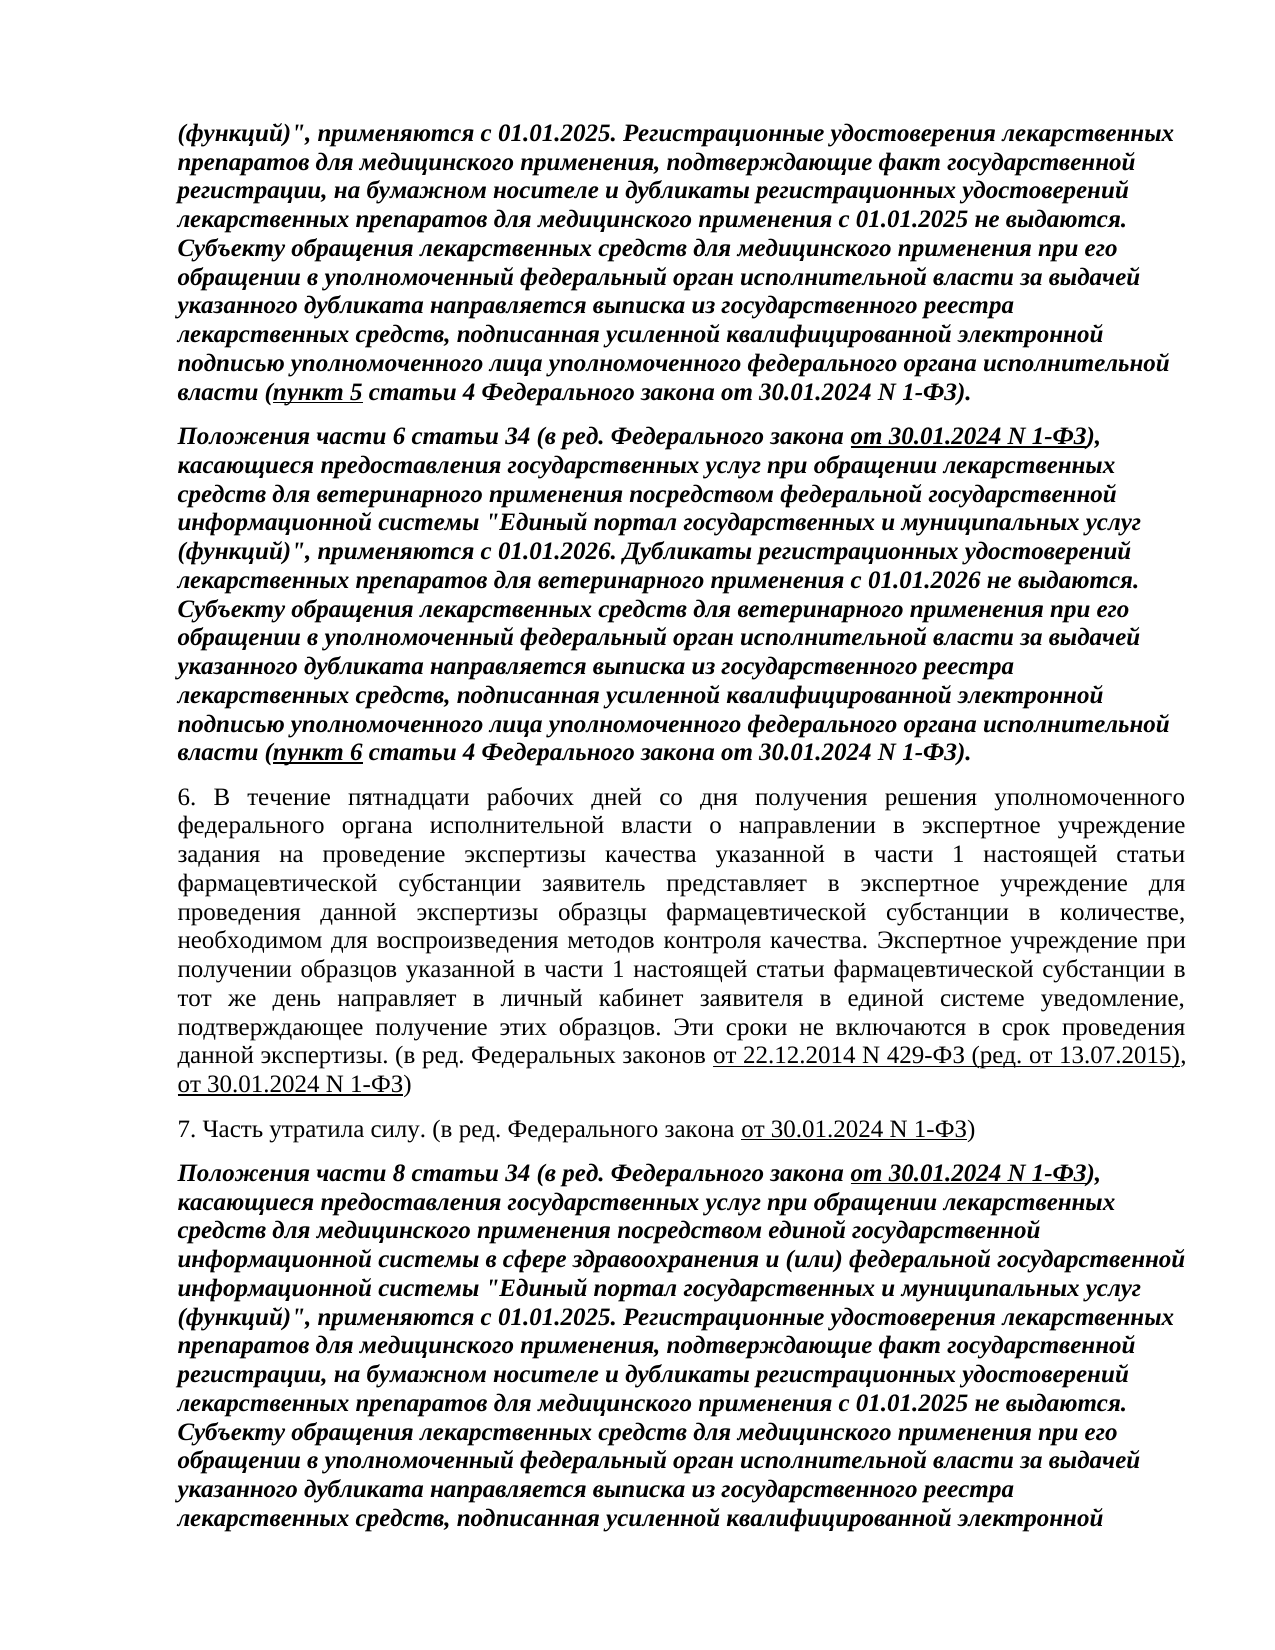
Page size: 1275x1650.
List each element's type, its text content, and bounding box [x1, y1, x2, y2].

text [177, 1158, 1186, 1532]
text 6. В течение пятнадцати рабочих дней со дня получения решения уполномоченного федерального органа исполнительной власти о направлении в экспертное учреждение задания на проведение экспертизы качества указанной в части 1 настоящей статьи фармацевтической субстанции заявитель представляет в экспертное учреждение для проведения данной экспертизы образцы фармацевтической субстанции в количестве, необходимом для воспроизведения методов контроля качества. Экспертное учреждение при получении образцов указанной в части 1 настоящей статьи фармацевтической субстанции в тот же день направляет в личный кабинет заявителя в единой системе уведомление, подтверждающее получение этих образцов. Эти сроки не включаются в срок проведения данной экспертизы. (в ред. Федеральных законов от 22.12.2014 N 429-ФЗ (ред. от 13.07.2015), от 30.01.2024 N 1-ФЗ) [177, 782, 1186, 1098]
text 7. Часть утратила силу. (в ред. Федерального закона от 30.01.2024 N 1-ФЗ) [177, 1114, 1186, 1142]
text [177, 118, 1186, 406]
text Положения части 6 статьи 34 (в ред. Федерального закона от 30.01.2024 N 1-ФЗ), касающиеся предоставления государственных услуг при обращении лекарственных средств для ветеринарного применения посредством федеральной государственной информационной системы "Единый портал государственных и муниципальных услуг (функций)", применяются с 01.01.2026. Дубликаты регистрационных удостоверений лекарственных препаратов для ветеринарного применения с 01.01.2026 не выдаются. Субъекту обращения лекарственных средств для ветеринарного применения при его обращении в уполномоченный федеральный орган исполнительной власти за выдачей указанного дубликата направляется выписка из государственного реестра лекарственных средств, подписанная усиленной квалифицированной электронной подписью уполномоченного лица уполномоченного федерального органа исполнительной власти (пункт 6 статьи 4 Федерального закона от 30.01.2024 N 1-ФЗ). [177, 421, 1186, 766]
